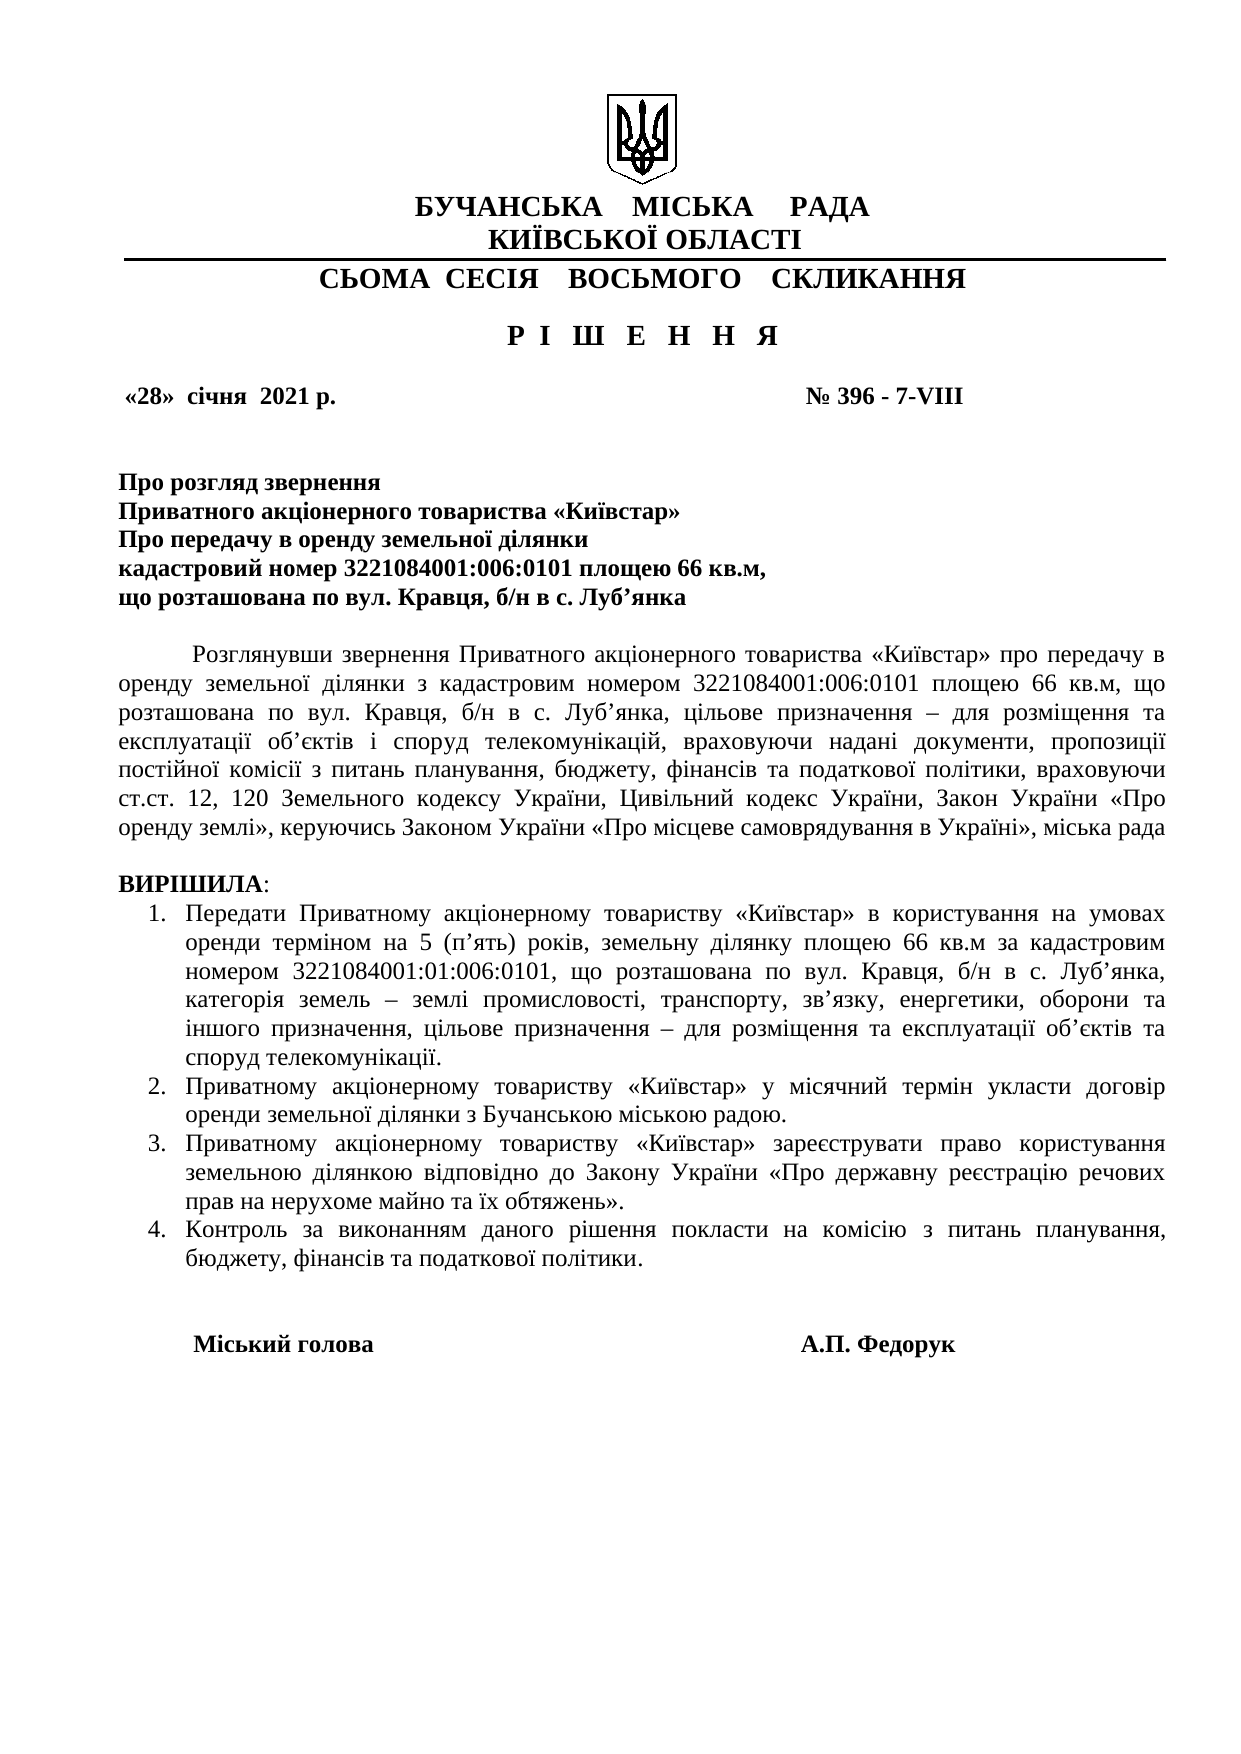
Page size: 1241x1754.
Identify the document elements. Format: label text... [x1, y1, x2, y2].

text Про передачу в оренду земельної ділянки [118, 524, 1166, 553]
text Про розгляд звернення [118, 467, 1166, 496]
text Приватного акціонерного товариства «Київстар» [118, 496, 1166, 524]
text що розташована по вул. Кравця, б/н в с. Луб’янка [118, 582, 1166, 611]
list Контроль за виконанням даного рішення покласти на комісію з питань планування, бюджету, фінансів та податкової політики. [148, 1214, 1166, 1272]
text кадастровий номер 3221084001:006:0101 площею 66 кв.м, [118, 553, 1166, 582]
text БУЧАНСЬКА МІСЬКА РАДА [118, 189, 1166, 222]
subtitle КИЇВСЬКОЇ ОБЛАСТІ [123, 222, 1166, 261]
subtitle Р І Ш Е Н Н Я [118, 318, 1166, 352]
subtitle «28» січня 2021 р. № 396 - 7-VIIІ [118, 381, 1166, 409]
list Приватному акціонерному товариству «Київстар» у місячний термін укласти договір оренди земельної ділянки з Бучанською міською радою. [148, 1071, 1166, 1128]
list Приватному акціонерному товариству «Київстар» зареєструвати право користування земельною ділянкою відповідно до Закону України «Про державну реєстрацію речових прав на нерухоме майно та їх обтяжень». [148, 1128, 1166, 1214]
text ВИРІШИЛА: [118, 869, 1166, 898]
text СЬОМА СЕСІЯ ВОСЬМОГО СКЛИКАННЯ [118, 261, 1166, 294]
subtitle Міський голова А.П. Федорук [118, 1329, 1166, 1358]
list Передати Приватному акціонерному товариству «Київстар» в користування на умовах оренди терміном на 5 (п’ять) років, земельну ділянку площею 66 кв.м за кадастровим номером 3221084001:01:006:0101, що розташована по вул. Кравця, б/н в с. Луб’янка, категорія земель – землі промисловості, транспорту, зв’язку, енергетики, оборони та іншого призначення, цільове призначення – для розміщення та експлуатації об’єктів та споруд телекомунікації. [148, 898, 1166, 1071]
text Розглянувши звернення Приватного акціонерного товариства «Київстар» про передачу в оренду земельної ділянки з кадастровим номером 3221084001:006:0101 площею 66 кв.м, що розташована по вул. Кравця, б/н в с. Луб’янка, цільове призначення – для розміщення та експлуатації об’єктів і споруд телекомунікацій, враховуючи надані документи, пропозиції постійної комісії з питань планування, бюджету, фінансів та податкової політики, враховуючи ст.ст. 12, 120 Земельного кодексу України, Цивільний кодекс України, Закон України «Про оренду землі», керуючись Законом України «Про місцеве самоврядування в Україні», міська рада [118, 639, 1166, 841]
